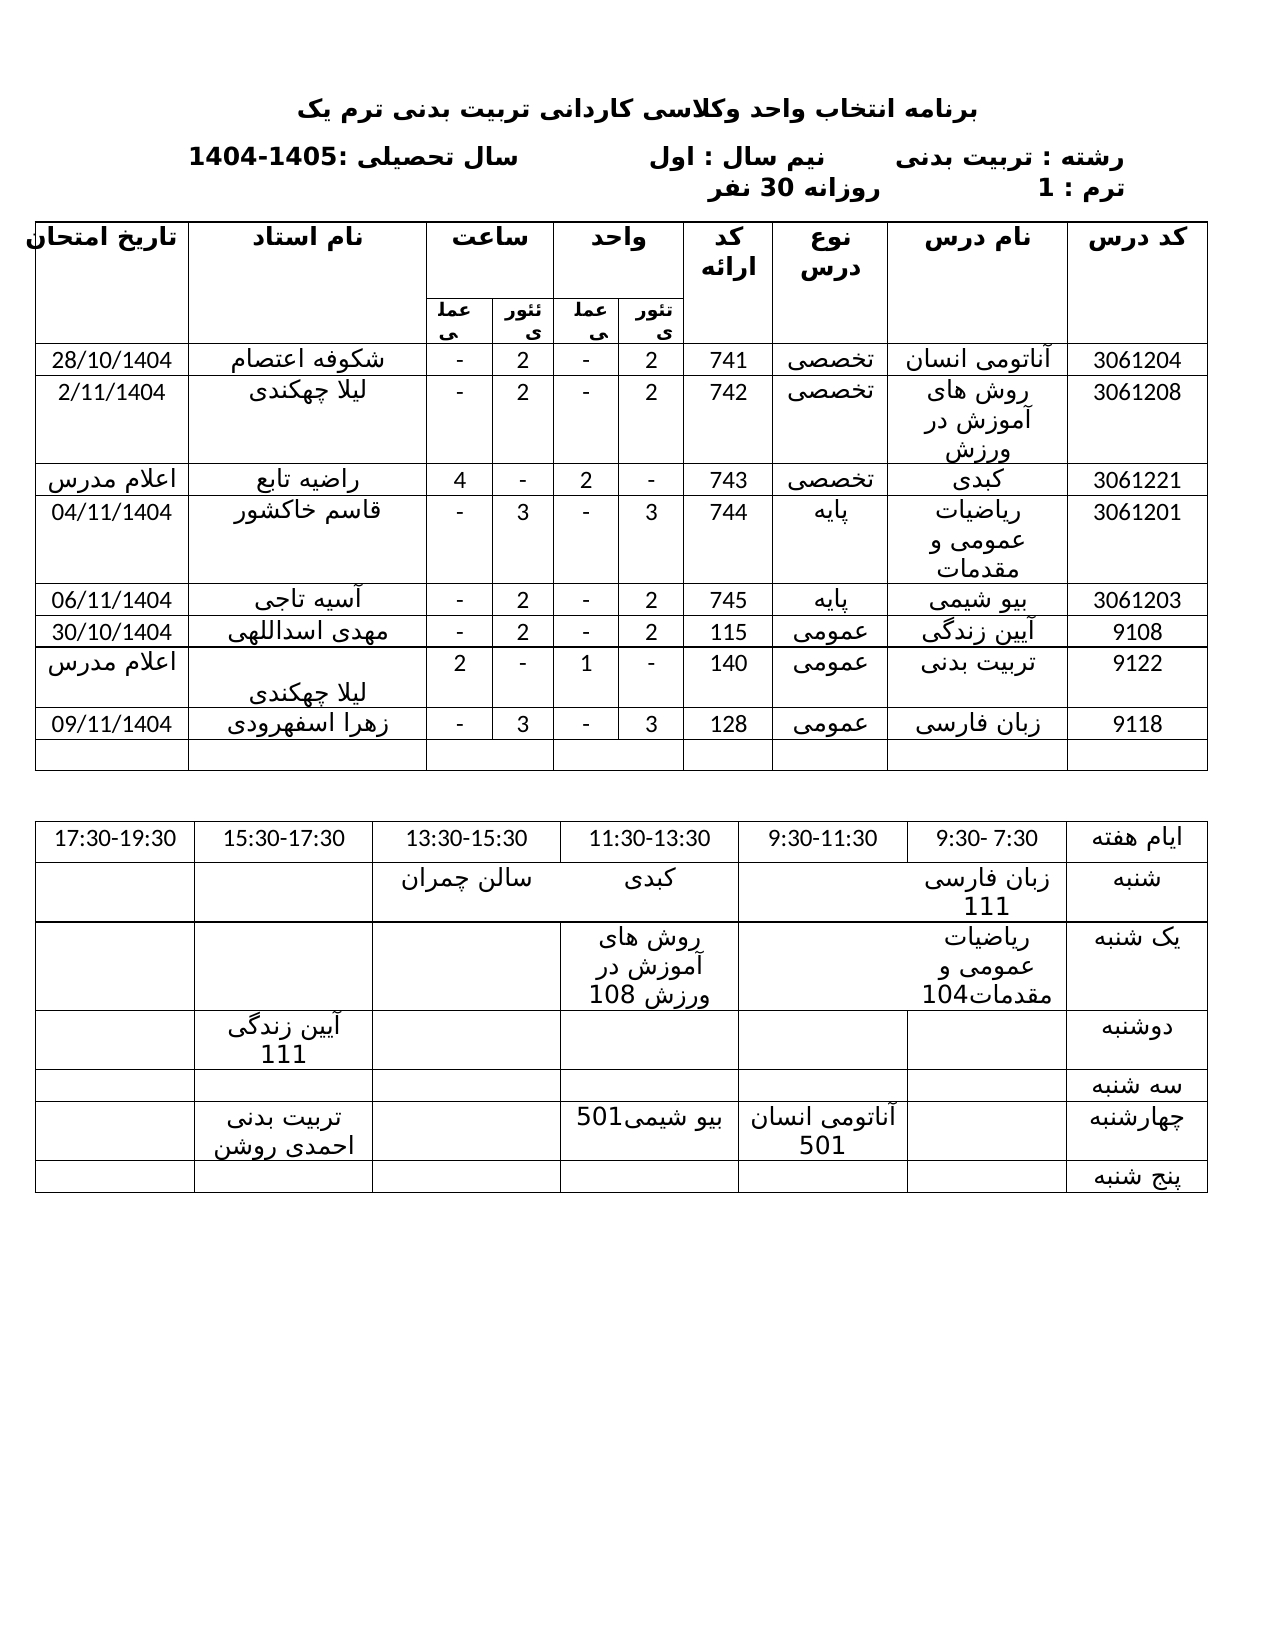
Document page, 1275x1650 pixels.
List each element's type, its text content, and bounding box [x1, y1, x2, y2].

table_cell عمومی [773, 616, 887, 646]
table_cell تخصصی [773, 344, 887, 374]
table_header ساعت [427, 223, 553, 298]
table_cell مهدی اسداللهی [189, 616, 426, 646]
table_cell عمومی [773, 648, 887, 707]
table_cell اعلام مدرس [36, 464, 188, 495]
table_cell 2/11/1404 [36, 376, 188, 463]
table_cell [373, 1161, 560, 1192]
table_cell زبان فارسی 111 [907, 863, 1066, 921]
table_cell روش های آموزش در ورزش [888, 376, 1067, 463]
table_cell 743 [684, 464, 772, 495]
table_cell تربیت بدنی [888, 648, 1067, 707]
table_cell 742 [684, 376, 772, 463]
table_cell 2 [619, 344, 683, 374]
table_cell شکوفه اعتصام [189, 344, 426, 374]
table_cell اعلام مدرس [36, 648, 188, 707]
table_cell - [554, 376, 618, 463]
table_cell 2 [619, 616, 683, 646]
table_cell [36, 1102, 194, 1160]
table_cell [189, 740, 426, 770]
table_cell 2 [619, 376, 683, 463]
table_cell - [493, 464, 553, 495]
table_cell [373, 923, 560, 1010]
table_cell 3061203 [1068, 584, 1207, 615]
table_cell - [554, 496, 618, 583]
table_cell [1068, 740, 1207, 770]
table_cell [36, 923, 194, 1010]
table_cell 2 [493, 376, 553, 463]
table_cell [561, 1011, 738, 1069]
table_cell [739, 923, 907, 1010]
table_cell 2 [493, 584, 553, 615]
table_cell زهرا اسفهرودی [189, 708, 426, 739]
table_cell [36, 740, 188, 770]
table_cell [908, 1161, 1066, 1192]
table_cell 28/10/1404 [36, 344, 188, 374]
table_cell [908, 1102, 1066, 1160]
table_cell 3 [493, 496, 553, 583]
table_cell کبدی [888, 464, 1067, 495]
table_cell 744 [684, 496, 772, 583]
table_cell تخصصی [773, 376, 887, 463]
table_cell 06/11/1404 [36, 584, 188, 615]
table_cell چهارشنبه [1067, 1102, 1207, 1160]
table_header 13:30-15:30 [373, 822, 560, 862]
table_header 9:30-11:30 [739, 822, 907, 862]
table_cell [195, 1161, 372, 1192]
table_cell - [427, 376, 492, 463]
table_cell - [554, 584, 618, 615]
table_cell راضیه تابع [189, 464, 426, 495]
table_cell [739, 1070, 907, 1101]
table_cell 3061208 [1068, 376, 1207, 463]
table_cell [36, 1011, 194, 1069]
table_cell عملی [554, 299, 618, 343]
text رشته : تربیت بدنی نیم سال : اول سال تحصیلی :1405-1404 ترم : 1 روزانه 30 نفر [150, 142, 1125, 202]
table_cell 30/10/1404 [36, 616, 188, 646]
table_cell - [554, 708, 618, 739]
table_cell [739, 863, 907, 921]
table_cell - [427, 616, 492, 646]
table_cell [36, 1070, 194, 1101]
table_cell 115 [684, 616, 772, 646]
table_cell قاسم خاکشور [189, 496, 426, 583]
table_cell سه شنبه [1067, 1070, 1207, 1101]
table_cell [908, 1070, 1066, 1101]
table_cell [36, 863, 194, 921]
table_cell ریاضیات عمومی و مقدمات [888, 496, 1067, 583]
table_cell پایه [773, 584, 887, 615]
table_cell [427, 740, 553, 770]
table_cell - [619, 648, 683, 707]
table_cell لیلا چهکندی [189, 648, 426, 707]
table_header واحد [554, 223, 683, 298]
table_header کد ارائه [684, 223, 772, 343]
table_cell 09/11/1404 [36, 708, 188, 739]
table_cell 04/11/1404 [36, 496, 188, 583]
table_cell 745 [684, 584, 772, 615]
table_cell آیین زندگی [888, 616, 1067, 646]
table_cell 9108 [1068, 616, 1207, 646]
table_cell - [554, 616, 618, 646]
table_cell [195, 863, 372, 921]
table_cell ریاضیات عمومی و مقدمات104 [907, 923, 1066, 1010]
table_cell پنج شنبه [1067, 1161, 1207, 1192]
table_cell تئوری [619, 299, 683, 343]
table_cell 2 [493, 616, 553, 646]
table_cell [684, 740, 772, 770]
table_cell 128 [684, 708, 772, 739]
table_cell شنبه [1067, 863, 1207, 921]
table_cell 3061201 [1068, 496, 1207, 583]
table_cell - [493, 648, 553, 707]
table_header 15:30-17:30 [195, 822, 372, 862]
table_cell بیو شیمی501 [561, 1102, 738, 1160]
table_cell سالن چمران [373, 863, 560, 921]
table_cell 3 [619, 708, 683, 739]
table_cell 3061221 [1068, 464, 1207, 495]
text برنامه انتخاب واحد وکلاسی کاردانی تربیت بدنی ترم یک [150, 94, 1125, 123]
table_cell عملی [427, 299, 492, 343]
table_cell [373, 1070, 560, 1101]
table_cell 2 [493, 344, 553, 374]
table_cell آیین زندگی111 [195, 1011, 372, 1069]
table_cell تخصصی [773, 464, 887, 495]
table_cell 2 [554, 464, 618, 495]
table_header نام درس [888, 223, 1067, 343]
table_cell 741 [684, 344, 772, 374]
table_cell - [619, 464, 683, 495]
table_cell یک شنبه [1067, 923, 1207, 1010]
table_cell - [554, 344, 618, 374]
table_cell [373, 1102, 560, 1160]
table_cell [561, 1161, 738, 1192]
table_cell - [427, 584, 492, 615]
table_cell 2 [619, 584, 683, 615]
table_cell - [427, 344, 492, 374]
table_cell 140 [684, 648, 772, 707]
table_cell [888, 740, 1067, 770]
table_cell [373, 1011, 560, 1069]
table_cell 3 [493, 708, 553, 739]
table_header نوع درس [773, 223, 887, 343]
table_cell 9122 [1068, 648, 1207, 707]
table_cell 3 [619, 496, 683, 583]
table_cell 3061204 [1068, 344, 1207, 374]
table_cell 1 [554, 648, 618, 707]
table_cell عمومی [773, 708, 887, 739]
table_header 9:30- 7:30 [908, 822, 1066, 862]
table_cell [773, 740, 887, 770]
table_cell [195, 1070, 372, 1101]
table_cell ئئوری [493, 299, 553, 343]
table_cell لیلا چهکندی [189, 376, 426, 463]
table_cell کبدی [560, 863, 738, 921]
table_cell [195, 923, 372, 1010]
table_header 11:30-13:30 [561, 822, 738, 862]
table_cell 9118 [1068, 708, 1207, 739]
table_cell 4 [427, 464, 492, 495]
table_cell [908, 1011, 1066, 1069]
table_cell روش های آموزش در ورزش 108 [561, 923, 738, 1010]
table_header کد درس [1068, 223, 1207, 343]
table_cell - [427, 708, 492, 739]
table_cell [561, 1070, 738, 1101]
table_cell پایه [773, 496, 887, 583]
table_cell زبان فارسی [888, 708, 1067, 739]
table_cell [554, 740, 683, 770]
table_cell [739, 1161, 907, 1192]
table_cell بیو شیمی [888, 584, 1067, 615]
table_cell تربیت بدنی احمدی روشن [195, 1102, 372, 1160]
table_cell آسیه تاجی [189, 584, 426, 615]
table_cell دوشنبه [1067, 1011, 1207, 1069]
table_header 17:30-19:30 [36, 822, 194, 862]
table_cell آناتومی انسان501 [739, 1102, 907, 1160]
table_cell [739, 1011, 907, 1069]
table_header ایام هفته [1067, 822, 1207, 862]
table_cell 2 [427, 648, 492, 707]
table_header تاریخ امتحان [36, 223, 188, 343]
table_cell آناتومی انسان [888, 344, 1067, 374]
table_header نام استاد [189, 223, 426, 343]
table_cell - [427, 496, 492, 583]
table_cell [36, 1161, 194, 1192]
